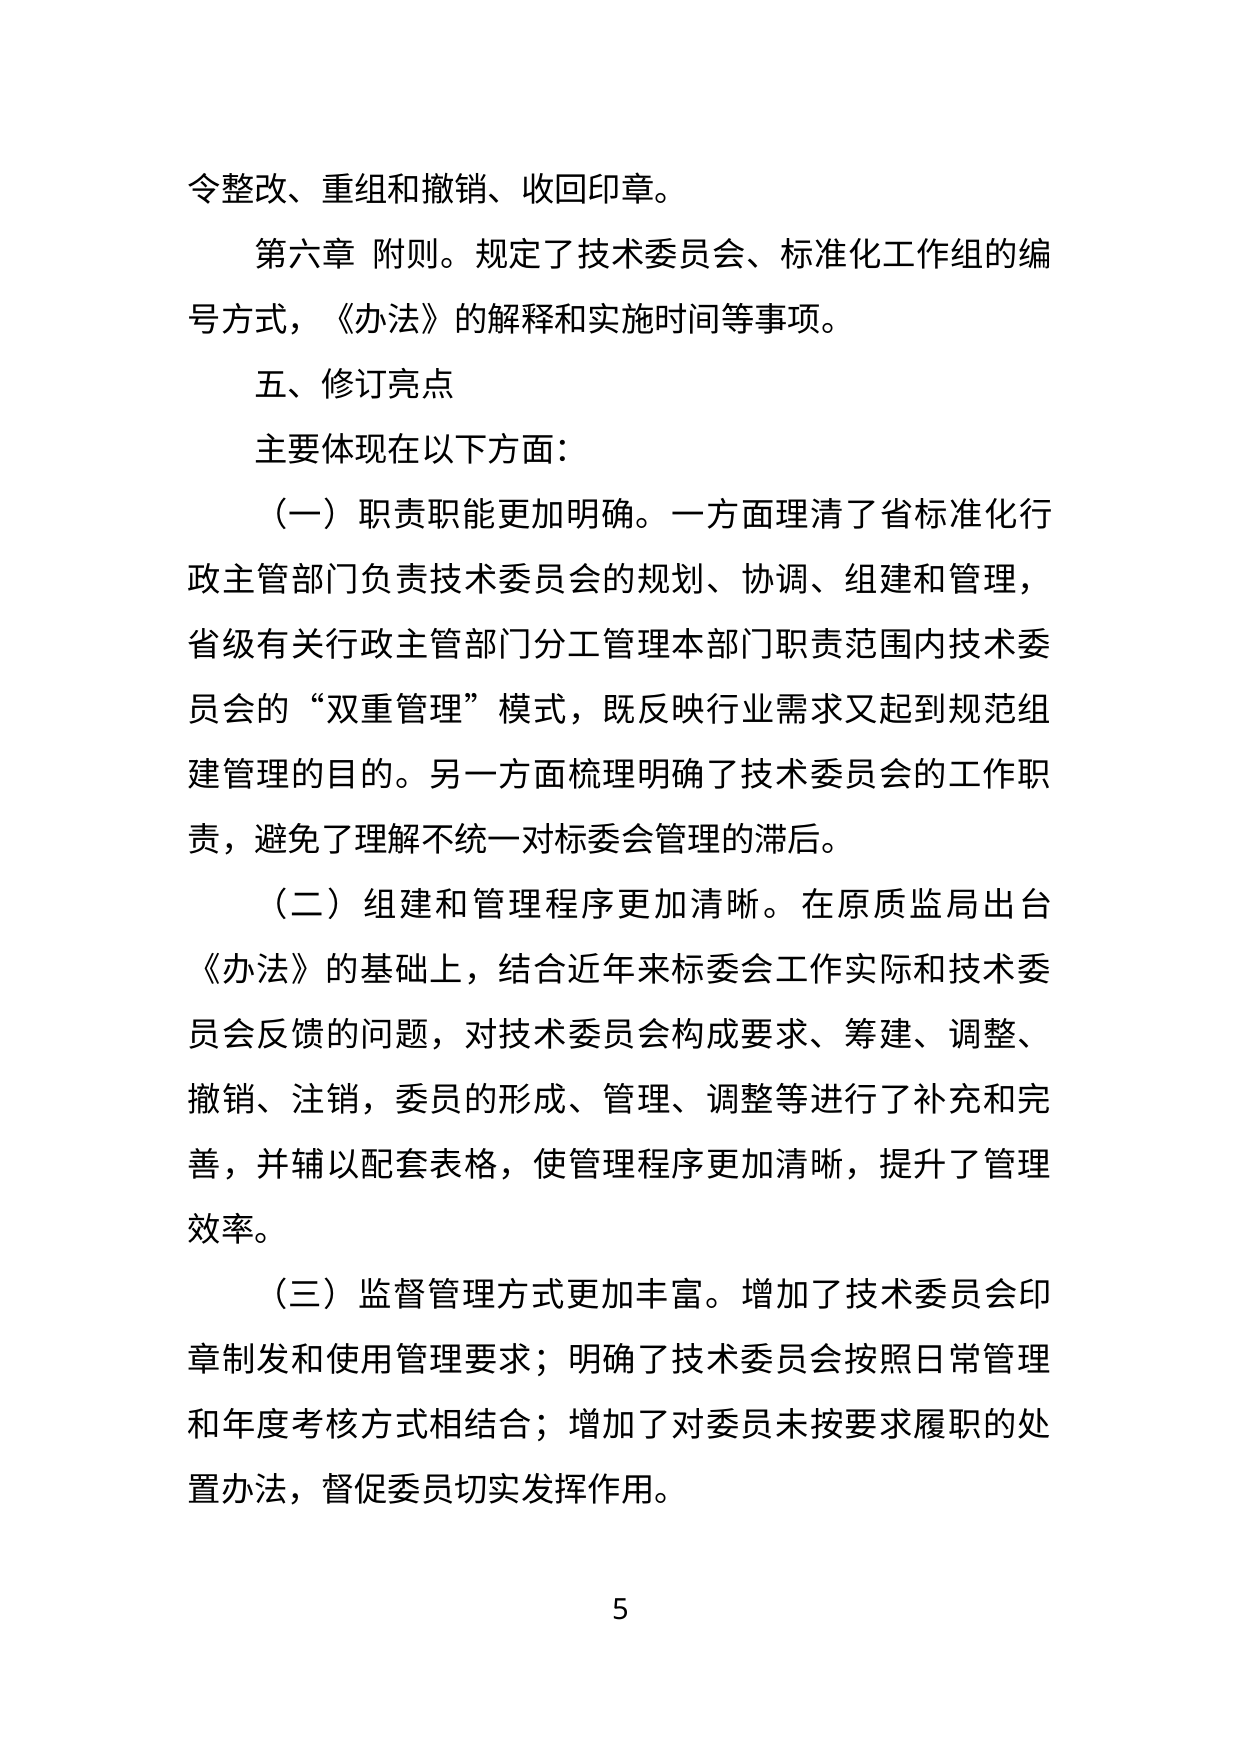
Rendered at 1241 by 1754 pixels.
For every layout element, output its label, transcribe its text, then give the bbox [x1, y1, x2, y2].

text 五、修订亮点 [187, 349, 1053, 414]
text 主要体现在以下方面： [187, 414, 1053, 479]
text 第六章 附则。规定了技术委员会、标准化工作组的编号方式，《办法》的解释和实施时间等事项。 [187, 219, 1053, 349]
text （一）职责职能更加明确。一方面理清了省标准化行政主管部门负责技术委员会的规划、协调、组建和管理，省级有关行政主管部门分工管理本部门职责范围内技术委员会的“双重管理”模式，既反映行业需求又起到规范组建管理的目的。另一方面梳理明确了技术委员会的工作职责，避免了理解不统一对标委会管理的滞后。 [187, 479, 1053, 869]
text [187, 154, 1053, 219]
text （三）监督管理方式更加丰富。增加了技术委员会印章制发和使用管理要求；明确了技术委员会按照日常管理和年度考核方式相结合；增加了对委员未按要求履职的处置办法，督促委员切实发挥作用。 [187, 1259, 1053, 1519]
text （二）组建和管理程序更加清晰。在原质监局出台《办法》的基础上，结合近年来标委会工作实际和技术委员会反馈的问题，对技术委员会构成要求、筹建、调整、撤销、注销，委员的形成、管理、调整等进行了补充和完善，并辅以配套表格，使管理程序更加清晰，提升了管理效率。 [187, 869, 1053, 1259]
